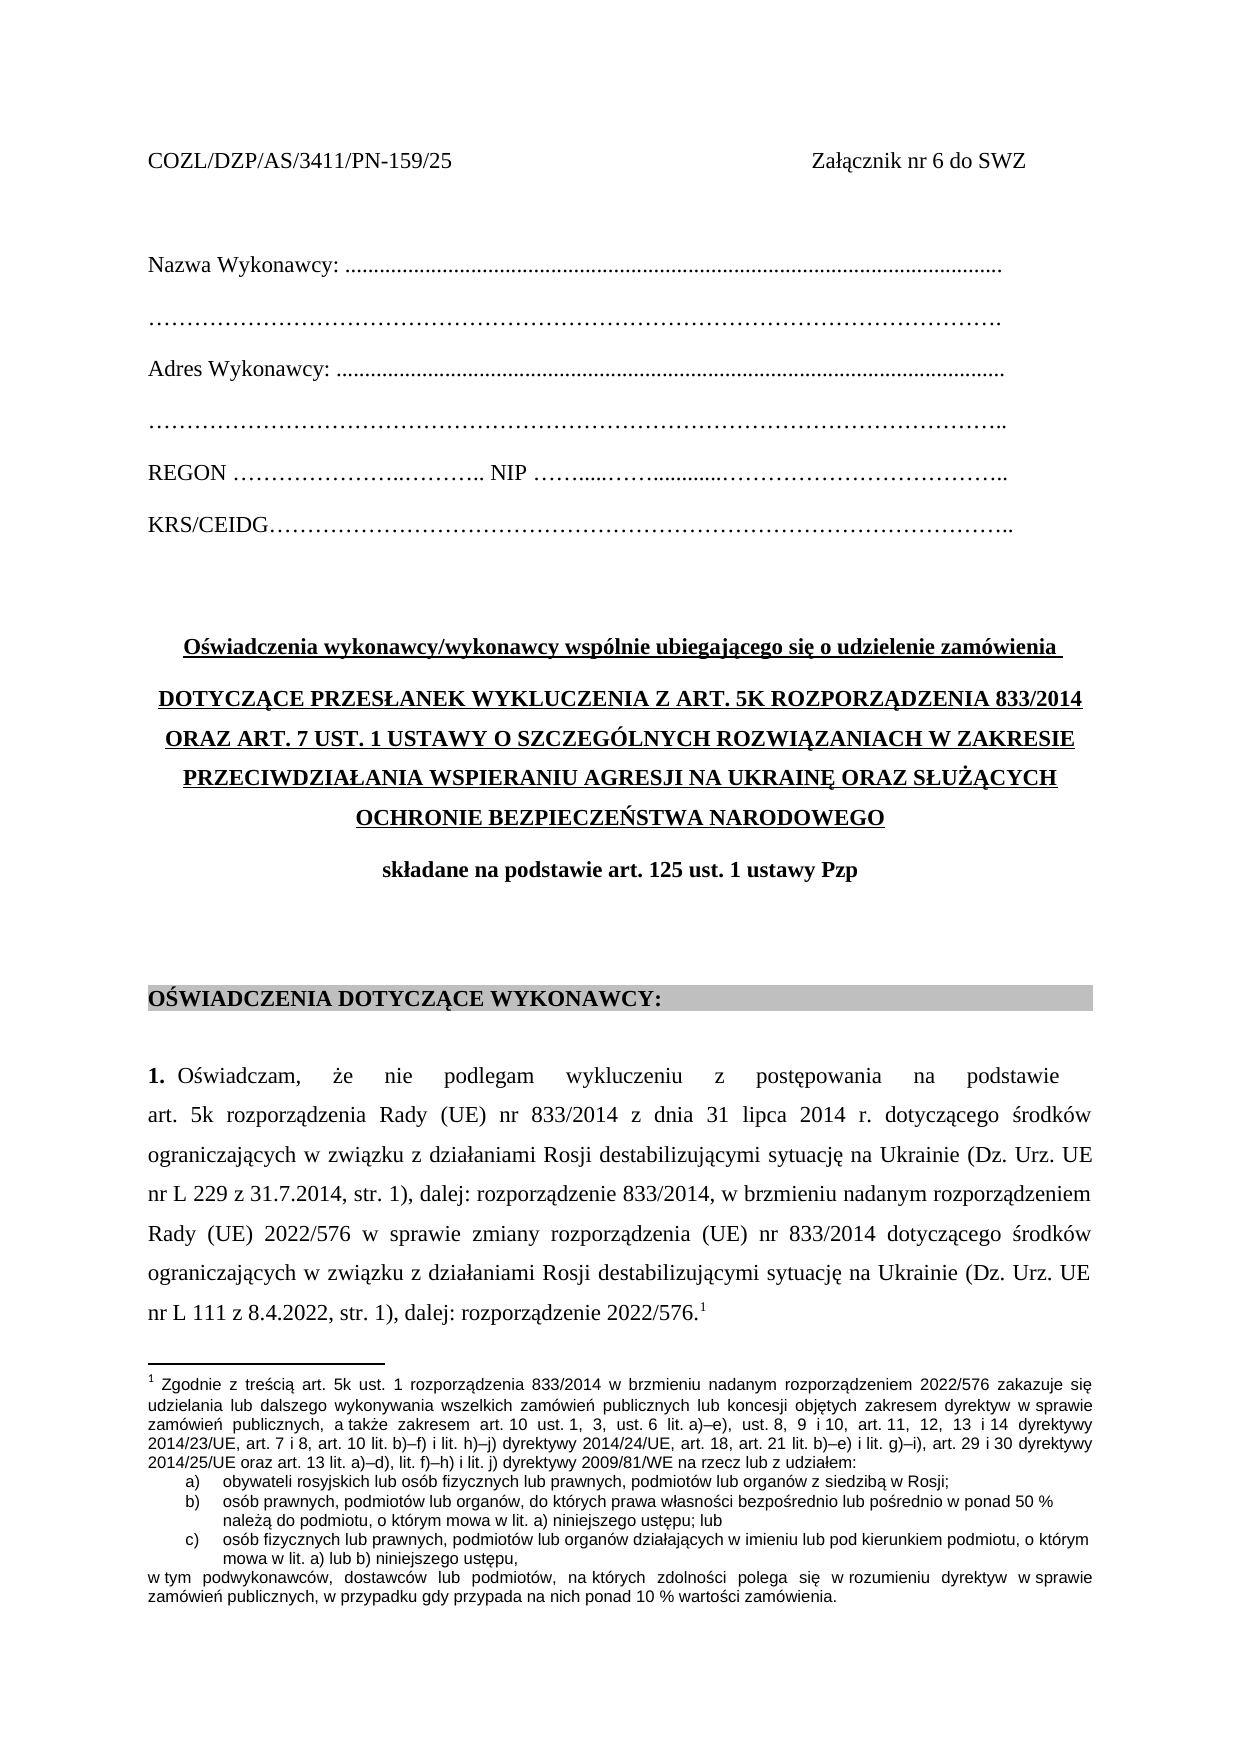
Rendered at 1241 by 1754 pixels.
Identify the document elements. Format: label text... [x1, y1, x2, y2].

text ………………………………………………………………………………………………….. [148, 407, 1093, 434]
text COZL/DZP/AS/3411/PN-159/25 Załącznik nr 6 do SWZ [148, 148, 1093, 174]
text DOTYCZĄCE PRZESŁANEK WYKLUCZENIA Z ART. 5K ROZPORZĄDZENIA 833/2014 ORAZ ART. 7 UST. 1 USTAWY o szczególnych rozwiązaniach w zakresie przeciwdziałania wspieraniu agresji na Ukrainę oraz służących ochronie bezpieczeństwa narodowego [148, 685, 1093, 830]
text REGON …………………..……….. NIP …….....……............……………………………….. [148, 459, 1093, 486]
text KRS/CEIDG…………………………………………………………………………………….. [148, 511, 1093, 538]
text OŚWIADCZENIA DOTYCZĄCE WYKONAWCY: [148, 985, 1093, 1011]
text Adres Wykonawcy: ..................................................................................................................... [148, 356, 1093, 382]
list Oświadczam, że nie podlegam wykluczeniu z postępowania na podstawie art. 5k rozporządzenia Rady (UE) nr 833/2014 z dnia 31 lipca 2014 r. dotyczącego środków ograniczających w związku z działaniami Rosji destabilizującymi sytuację na Ukrainie (Dz. Urz. UE nr L 229 z 31.7.2014, str. 1), dalej: rozporządzenie 833/2014, w brzmieniu nadanym rozporządzeniem Rady (UE) 2022/576 w sprawie zmiany rozporządzenia (UE) nr 833/2014 dotyczącego środków ograniczających w związku z działaniami Rosji destabilizującymi sytuację na Ukrainie (Dz. Urz. UE nr L 111 z 8.4.2022, str. 1), dalej: rozporządzenie 2022/576. [148, 1062, 1093, 1325]
text składane na podstawie art. 125 ust. 1 ustawy Pzp [148, 856, 1093, 882]
text …………………………………………………………………………………………………. [148, 303, 1093, 330]
text Oświadczenia wykonawcy/wykonawcy wspólnie ubiegającego się o udzielenie zamówienia [148, 633, 1093, 660]
text Nazwa Wykonawcy: ................................................................................................................... [148, 252, 1093, 278]
